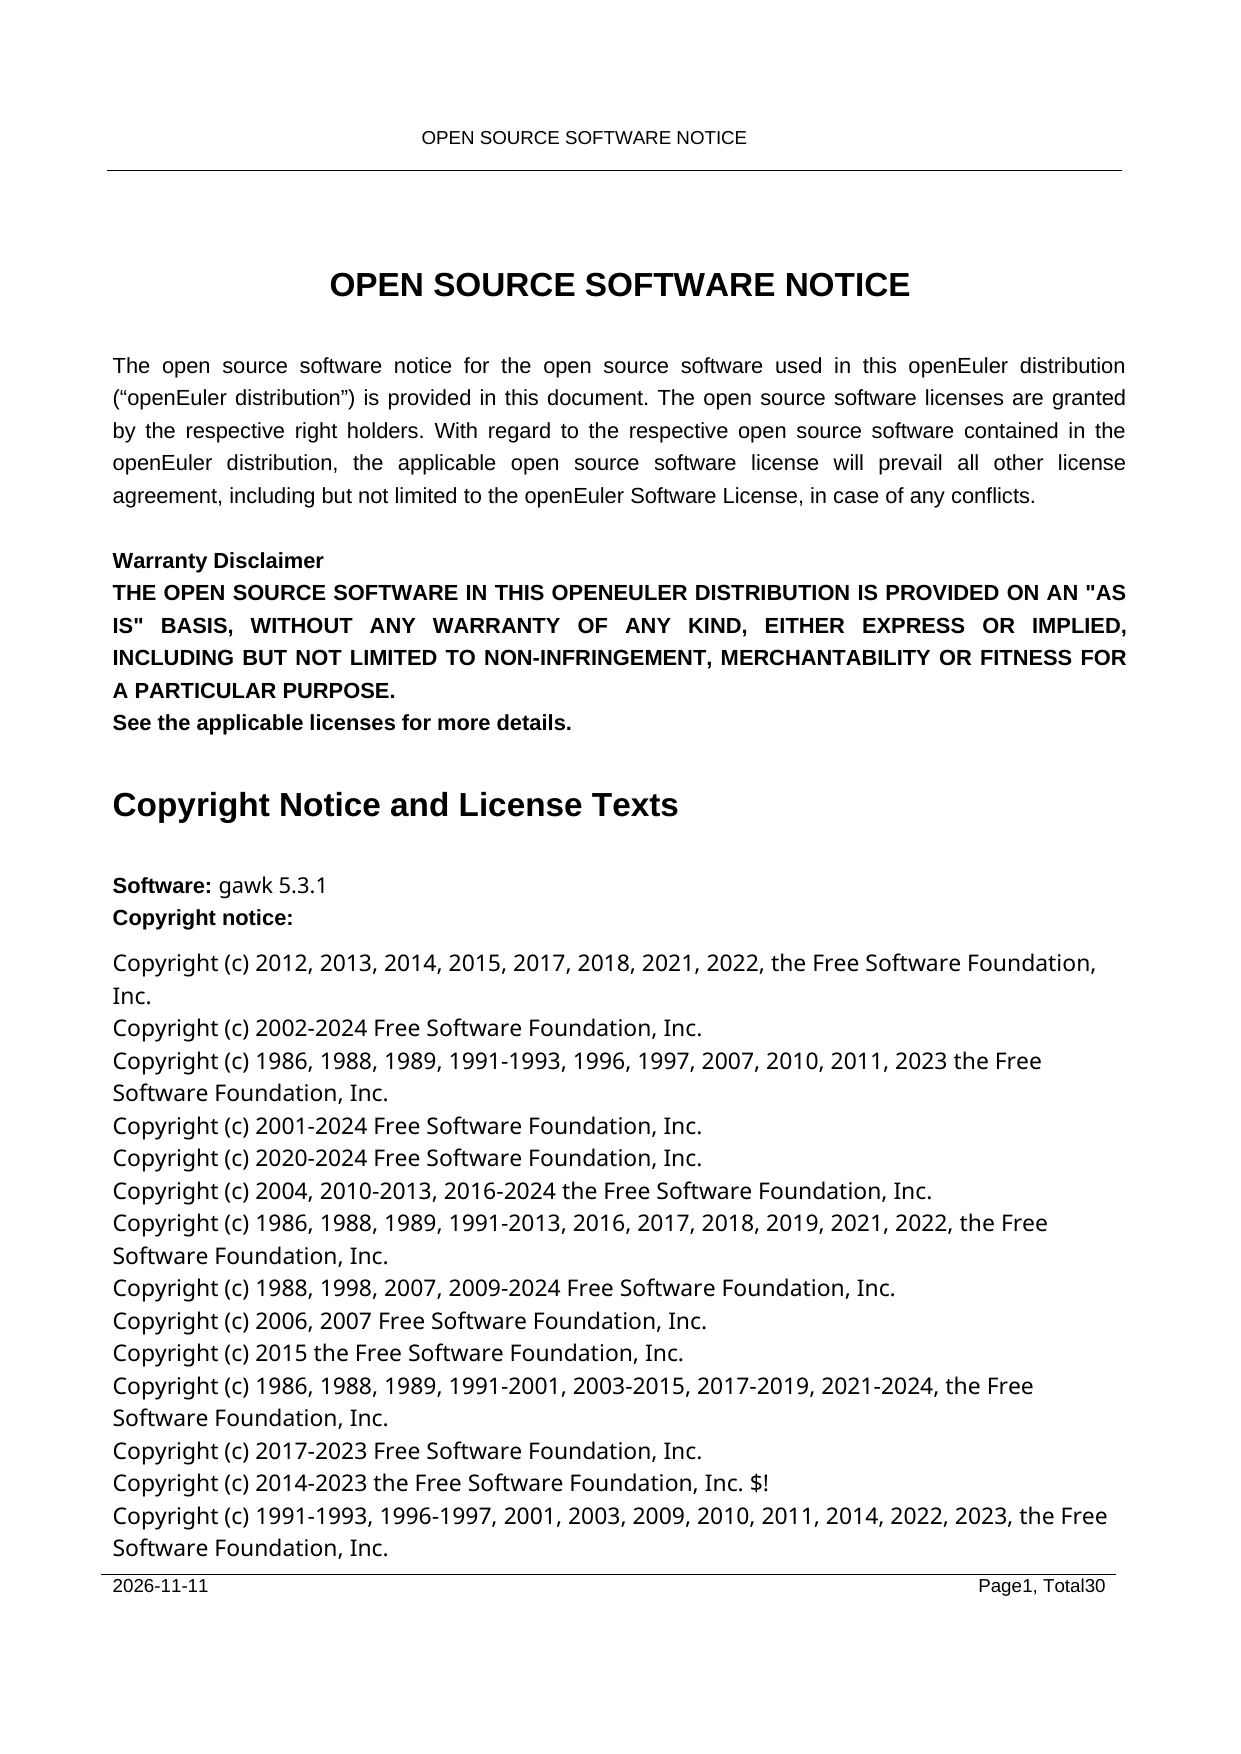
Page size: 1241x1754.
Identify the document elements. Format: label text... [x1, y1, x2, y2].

text THE OPEN SOURCE SOFTWARE IN THIS OPENEULER DISTRIBUTION IS PROVIDED ON AN "AS IS" BASIS, WITHOUT ANY WARRANTY OF ANY KIND, EITHER EXPRESS OR IMPLIED, INCLUDING BUT NOT LIMITED TO NON-INFRINGEMENT, MERCHANTABILITY OR FITNESS FOR A PARTICULAR PURPOSE. See the applicable licenses for more details. [112, 576, 1128, 739]
text Copyright Notice and License Texts [112, 771, 1128, 836]
text Copyright notice: [112, 901, 1128, 934]
text Warranty Disclaimer [112, 544, 1128, 576]
text OPEN SOURCE SOFTWARE NOTICE [112, 251, 1128, 316]
title Software: gawk 5.3.1 [112, 869, 1128, 901]
text The open source software notice for the open source software used in this openEuler distribution (“openEuler distribution”) is provided in this document. The open source software licenses are granted by the respective right holders. With regard to the respective open source software contained in the openEuler distribution, the applicable open source software license will prevail all other license agreement, including but not limited to the openEuler Software License, in case of any conflicts. [112, 349, 1128, 511]
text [112, 947, 1128, 1564]
